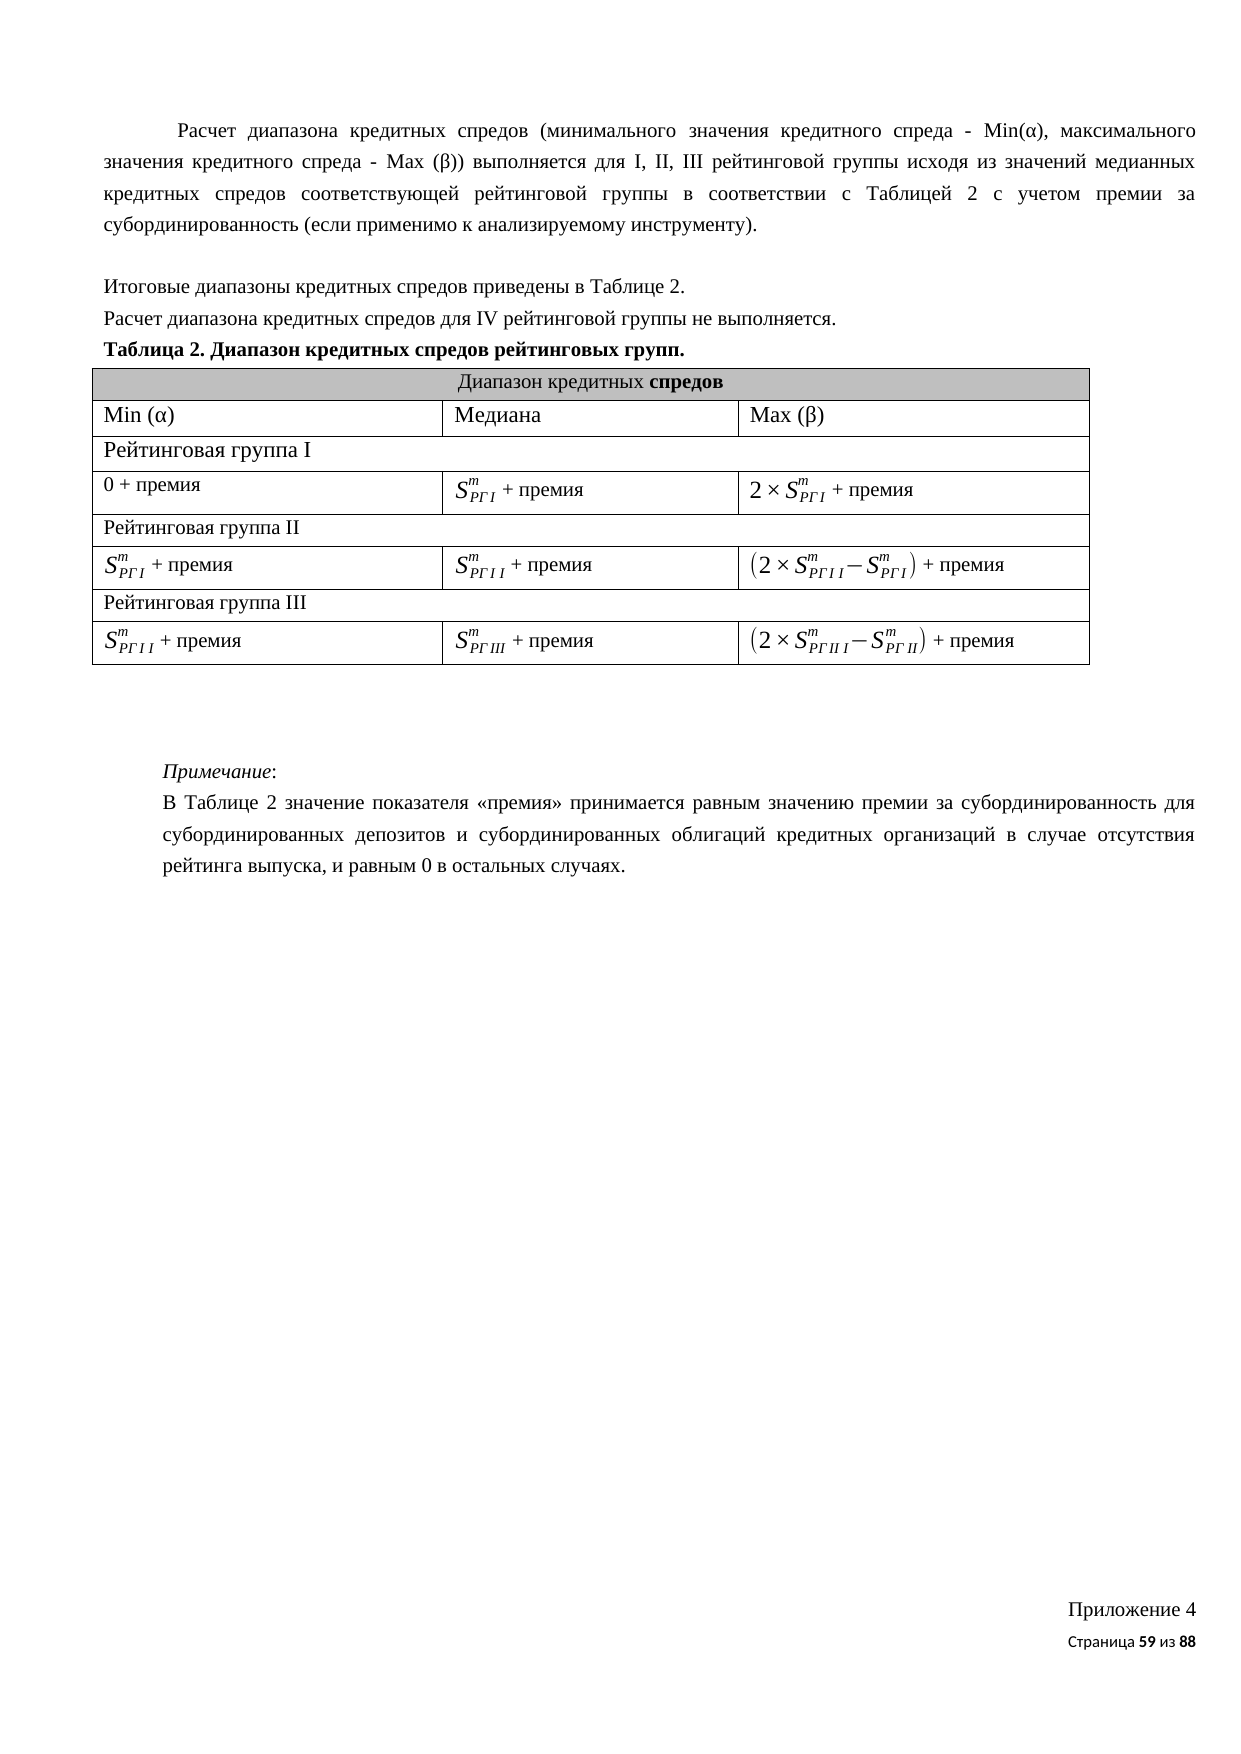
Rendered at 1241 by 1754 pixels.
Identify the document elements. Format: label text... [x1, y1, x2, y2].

text Примечание: [162, 759, 1196, 783]
table_cell Рейтинговая группа III [93, 590, 1089, 621]
text Таблица 2. Диапазон кредитных спредов рейтинговых групп. [103, 337, 1196, 361]
table_cell + премия [739, 547, 1089, 589]
table_cell Min (α) [93, 401, 442, 436]
table_cell 0 + премия [93, 472, 442, 514]
table_cell + премия [739, 622, 1089, 664]
table_cell + премия [443, 472, 738, 514]
table_cell + премия [93, 622, 442, 664]
text В Таблице 2 значение показателя «премия» принимается равным значению премии за субординированность для субординированных депозитов и субординированных облигаций кредитных организаций в случае отсутствия рейтинга выпуска, и равным 0 в остальных случаях. [162, 790, 1196, 877]
table_cell + премия [93, 547, 442, 589]
text Итоговые диапазоны кредитных спредов приведены в Таблице 2. [103, 274, 1196, 298]
table_cell Max (β) [739, 401, 1089, 436]
table_cell Рейтинговая группа II [93, 515, 1089, 546]
text Расчет диапазона кредитных спредов (минимального значения кредитного спреда - Min(α), максимального значения кредитного спреда - Max (β)) выполняется для I, II, III рейтинговой группы исходя из значений медианных кредитных спредов соответствующей рейтинговой группы в соответствии с Таблицей 2 с учетом премии за субординированность (если применимо к анализируемому инструменту). [103, 118, 1196, 236]
table_cell Рейтинговая группа I [93, 437, 1089, 471]
table_cell + премия [443, 622, 738, 664]
table_header Диапазон кредитных спредов [93, 369, 1089, 400]
text Расчет диапазона кредитных спредов для IV рейтинговой группы не выполняется. [103, 306, 1196, 330]
table_cell + премия [739, 472, 1089, 514]
table_cell + премия [443, 547, 738, 589]
table_cell Медиана [443, 401, 738, 436]
text Приложение 4 [103, 1597, 1196, 1621]
